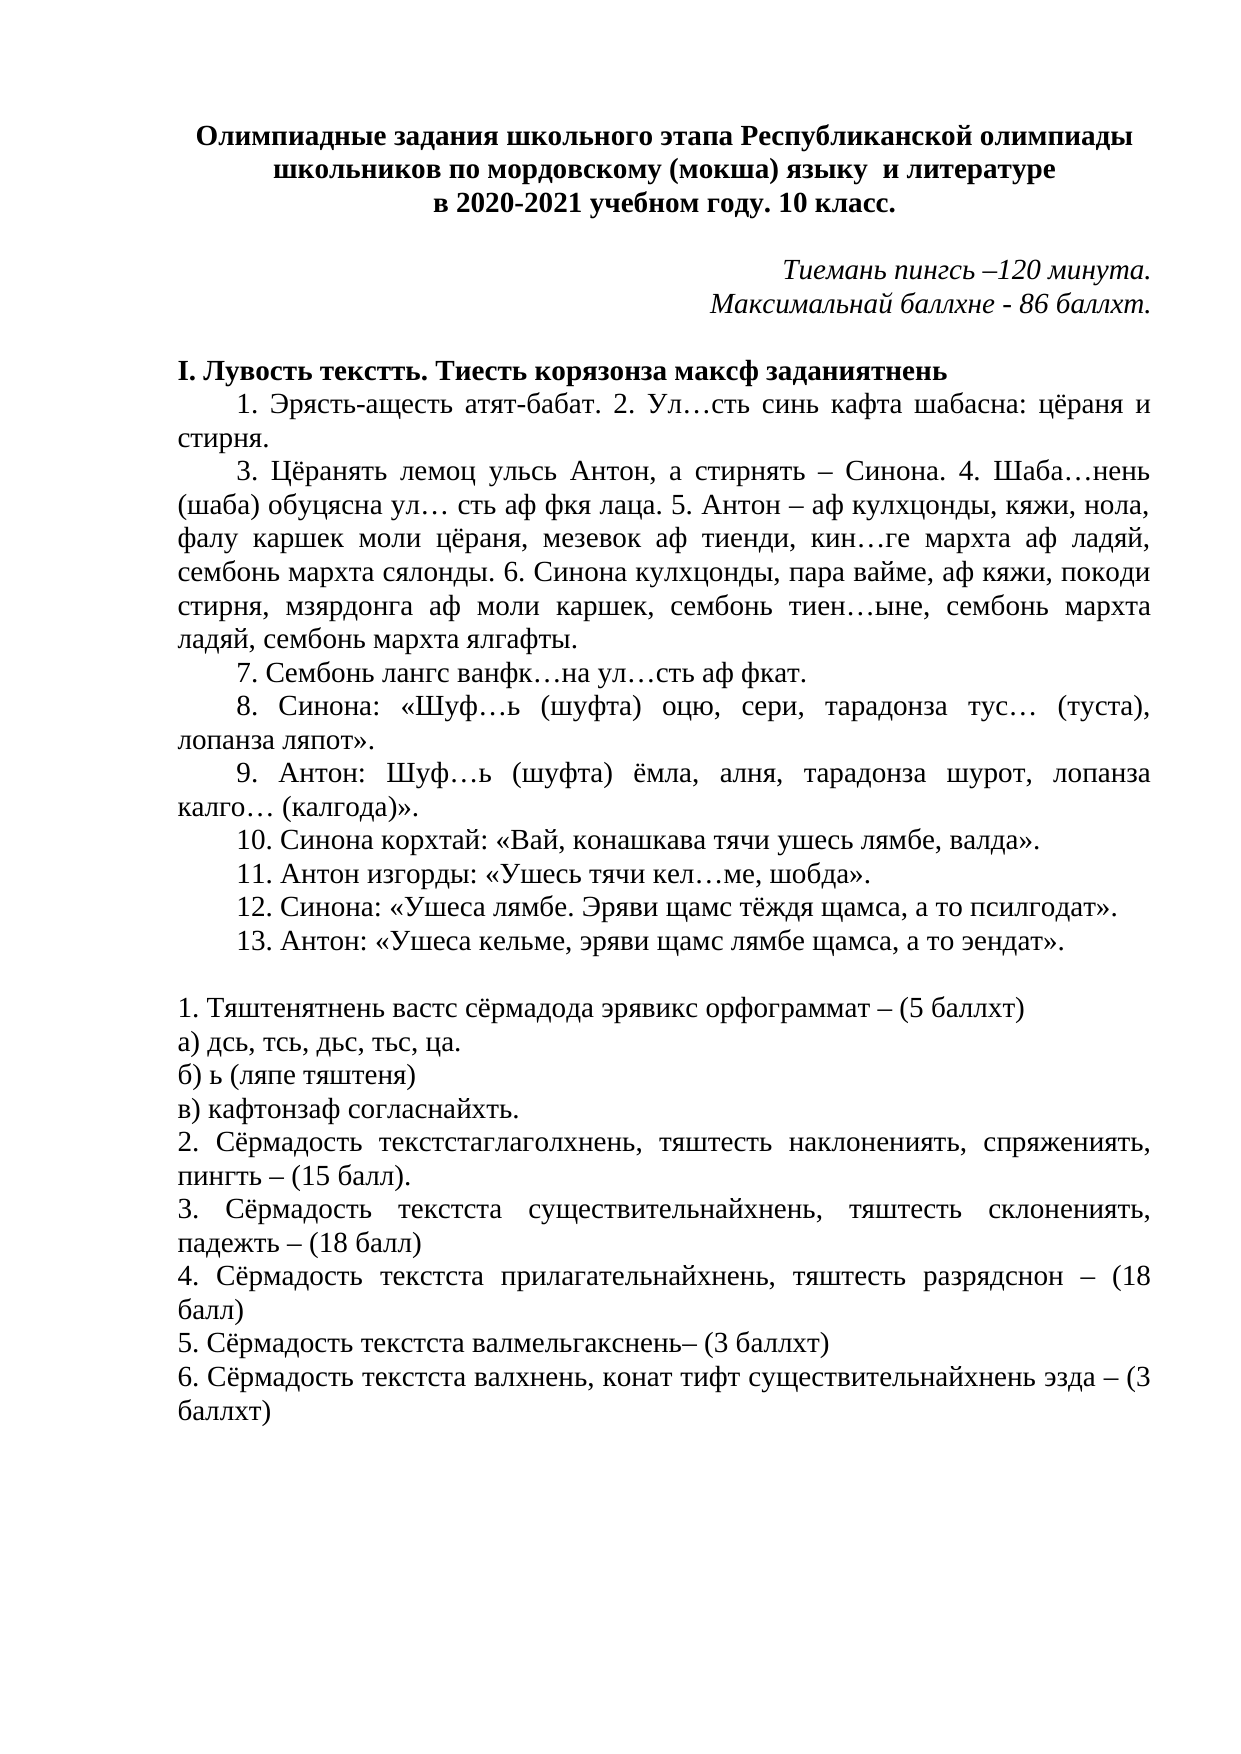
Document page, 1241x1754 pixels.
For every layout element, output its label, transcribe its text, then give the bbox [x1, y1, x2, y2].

text 8. Синона: «Шуф…ь (шуфта) оцю, сери, тарадонза тус… (туста), лопанза ляпот». [177, 688, 1152, 755]
text 4. Сёрмадость текстста прилагательнайхнень, тяштесть разрядснон – (18 балл) [177, 1258, 1152, 1326]
text 10. Синона корхтай: «Вай, конашкава тячи ушесь лямбе, валда». [177, 822, 1152, 856]
text Максимальнай баллхне - 86 баллхт. [148, 286, 1152, 319]
text 1. Эрясть-ащесть атят-бабат. 2. Ул…сть синь кафта шабасна: цёраня и стирня. [177, 386, 1152, 453]
text 5. Сёрмадость текстста валмельгакснень– (3 баллхт) [177, 1326, 1152, 1359]
text 9. Антон: Шуф…ь (шуфта) ёмла, алня, тарадонза шурот, лопанза калго… (калгода)». [177, 755, 1152, 822]
text 3. Сёрмадость текстста существительнайхнень, тяштесть склонениять, падежть – (18 балл) [177, 1191, 1152, 1258]
text в 2020-2021 учебном году. 10 класс. [177, 185, 1152, 219]
text б) ь (ляпе тяштеня) [177, 1057, 1152, 1091]
text 6. Сёрмадость текстста валхнень, конат тифт существительнайхнень эзда – (3 баллхт) [177, 1359, 1152, 1426]
text 13. Антон: «Ушеса кельме, эряви щамс лямбе щамса, а то эендат». [177, 923, 1152, 957]
text а) дсь, тсь, дьс, тьс, ца. [177, 1024, 1152, 1057]
text 7. Сембонь лангс ванфк…на ул…сть аф фкат. [177, 655, 1152, 688]
text Олимпиадные задания школьного этапа Республиканской олимпиады школьников по мордовскому (мокша) языку и литературе [177, 118, 1152, 185]
text Тиемань пингсь –120 минута. [148, 252, 1152, 286]
text 2. Сёрмадость текстстаглаголхнень, тяштесть наклонениять, спряжениять, пингть – (15 балл). [177, 1124, 1152, 1191]
text 3. Цёранять лемоц ульсь Антон, а стирнять – Синона. 4. Шаба…нень (шаба) обуцясна ул… сть аф фкя лаца. 5. Антон – аф кулхцонды, кяжи, нола, фалу каршек моли цёраня, мезевок аф тиенди, кин…ге мархта аф ладяй, сембонь мархта сялонды. 6. Синона кулхцонды, пара вайме, аф кяжи, покоди стирня, мзярдонга аф моли каршек, сембонь тиен…ыне, сембонь мархта ладяй, сембонь мархта ялгафты. [177, 453, 1152, 655]
text 12. Синона: «Ушеса лямбе. Эряви щамс тёждя щамса, а то псилгодат». [177, 889, 1152, 923]
text 11. Антон изгорды: «Ушесь тячи кел…ме, шобда». [177, 856, 1152, 889]
text 1. Тяштенятнень вастс сёрмадода эрявикс орфограммат – (5 баллхт) [177, 990, 1152, 1024]
text I. Лувость текстть. Тиесть корязонза максф заданиятнень [177, 353, 1152, 386]
text в) кафтонзаф согласнайхть. [177, 1091, 1152, 1124]
